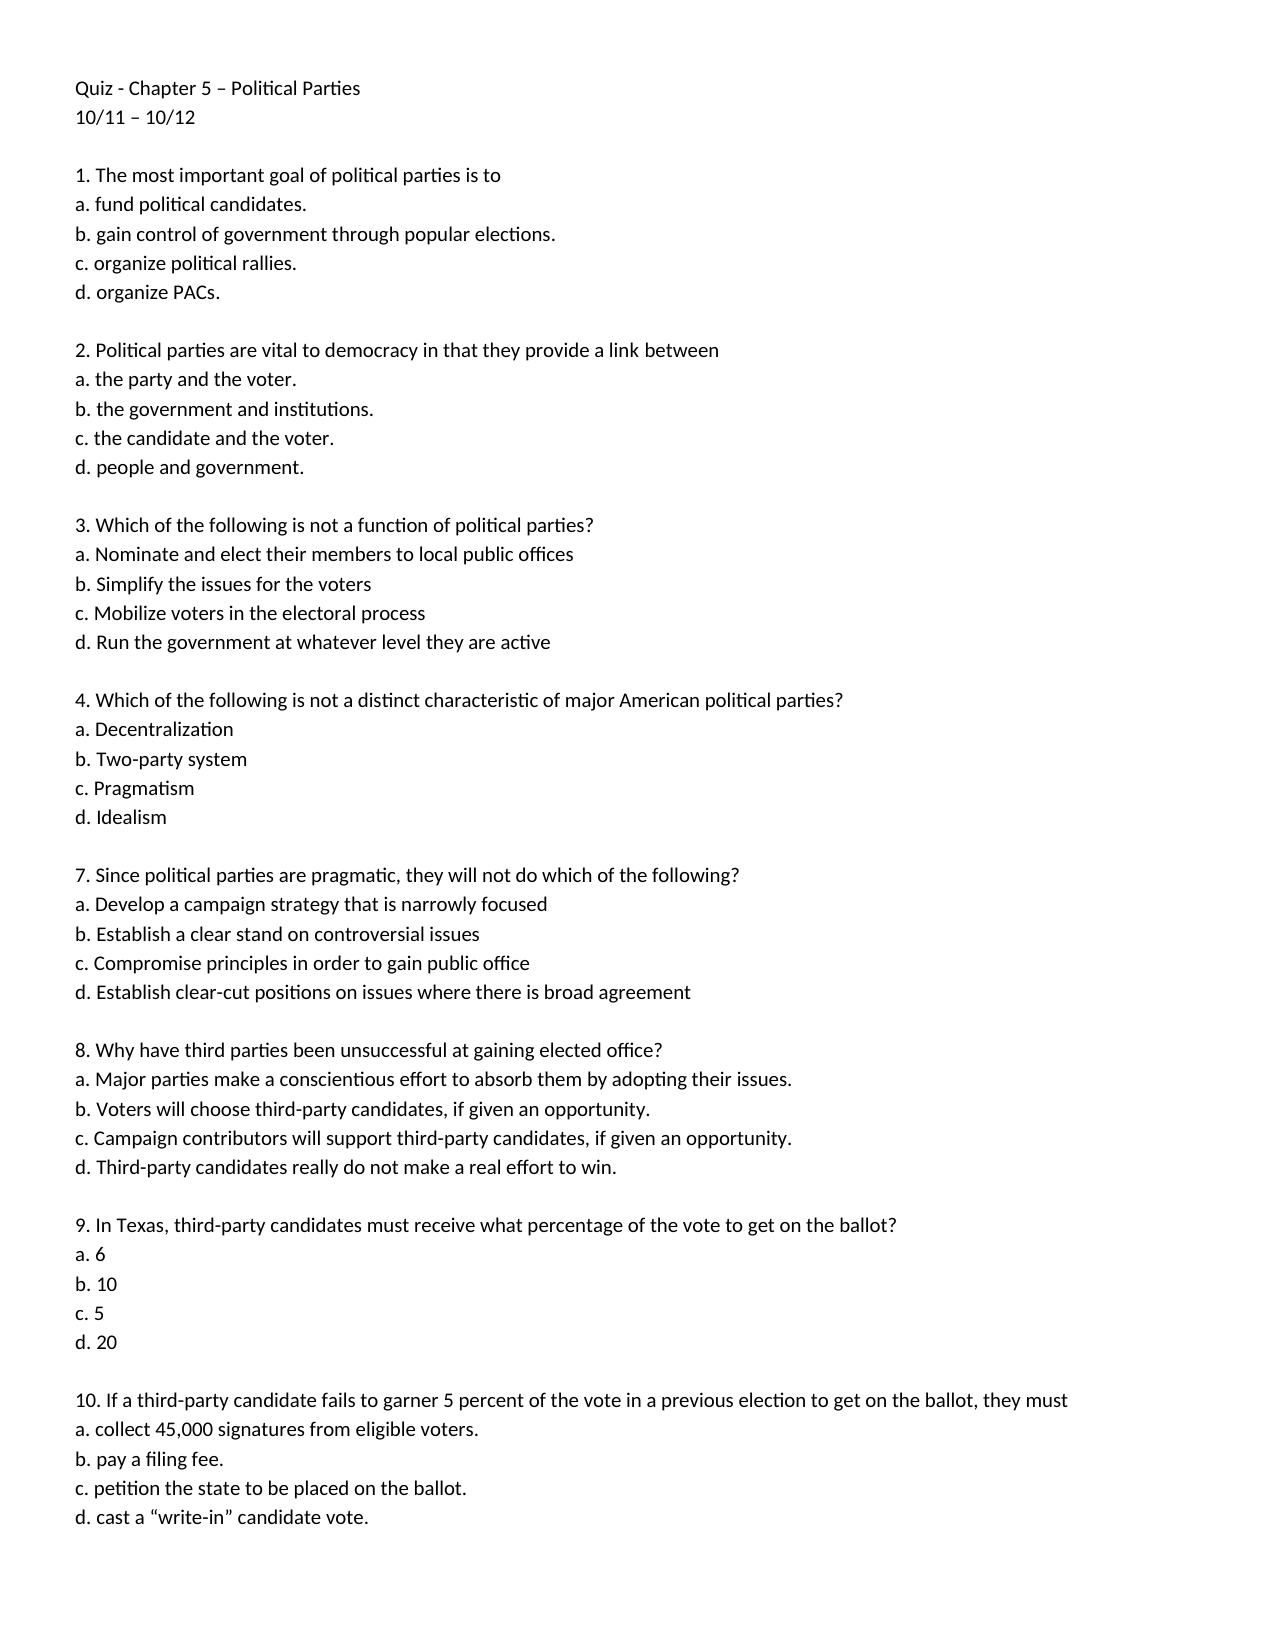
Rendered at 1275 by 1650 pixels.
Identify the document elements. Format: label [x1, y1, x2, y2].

text [75, 75, 1200, 1559]
